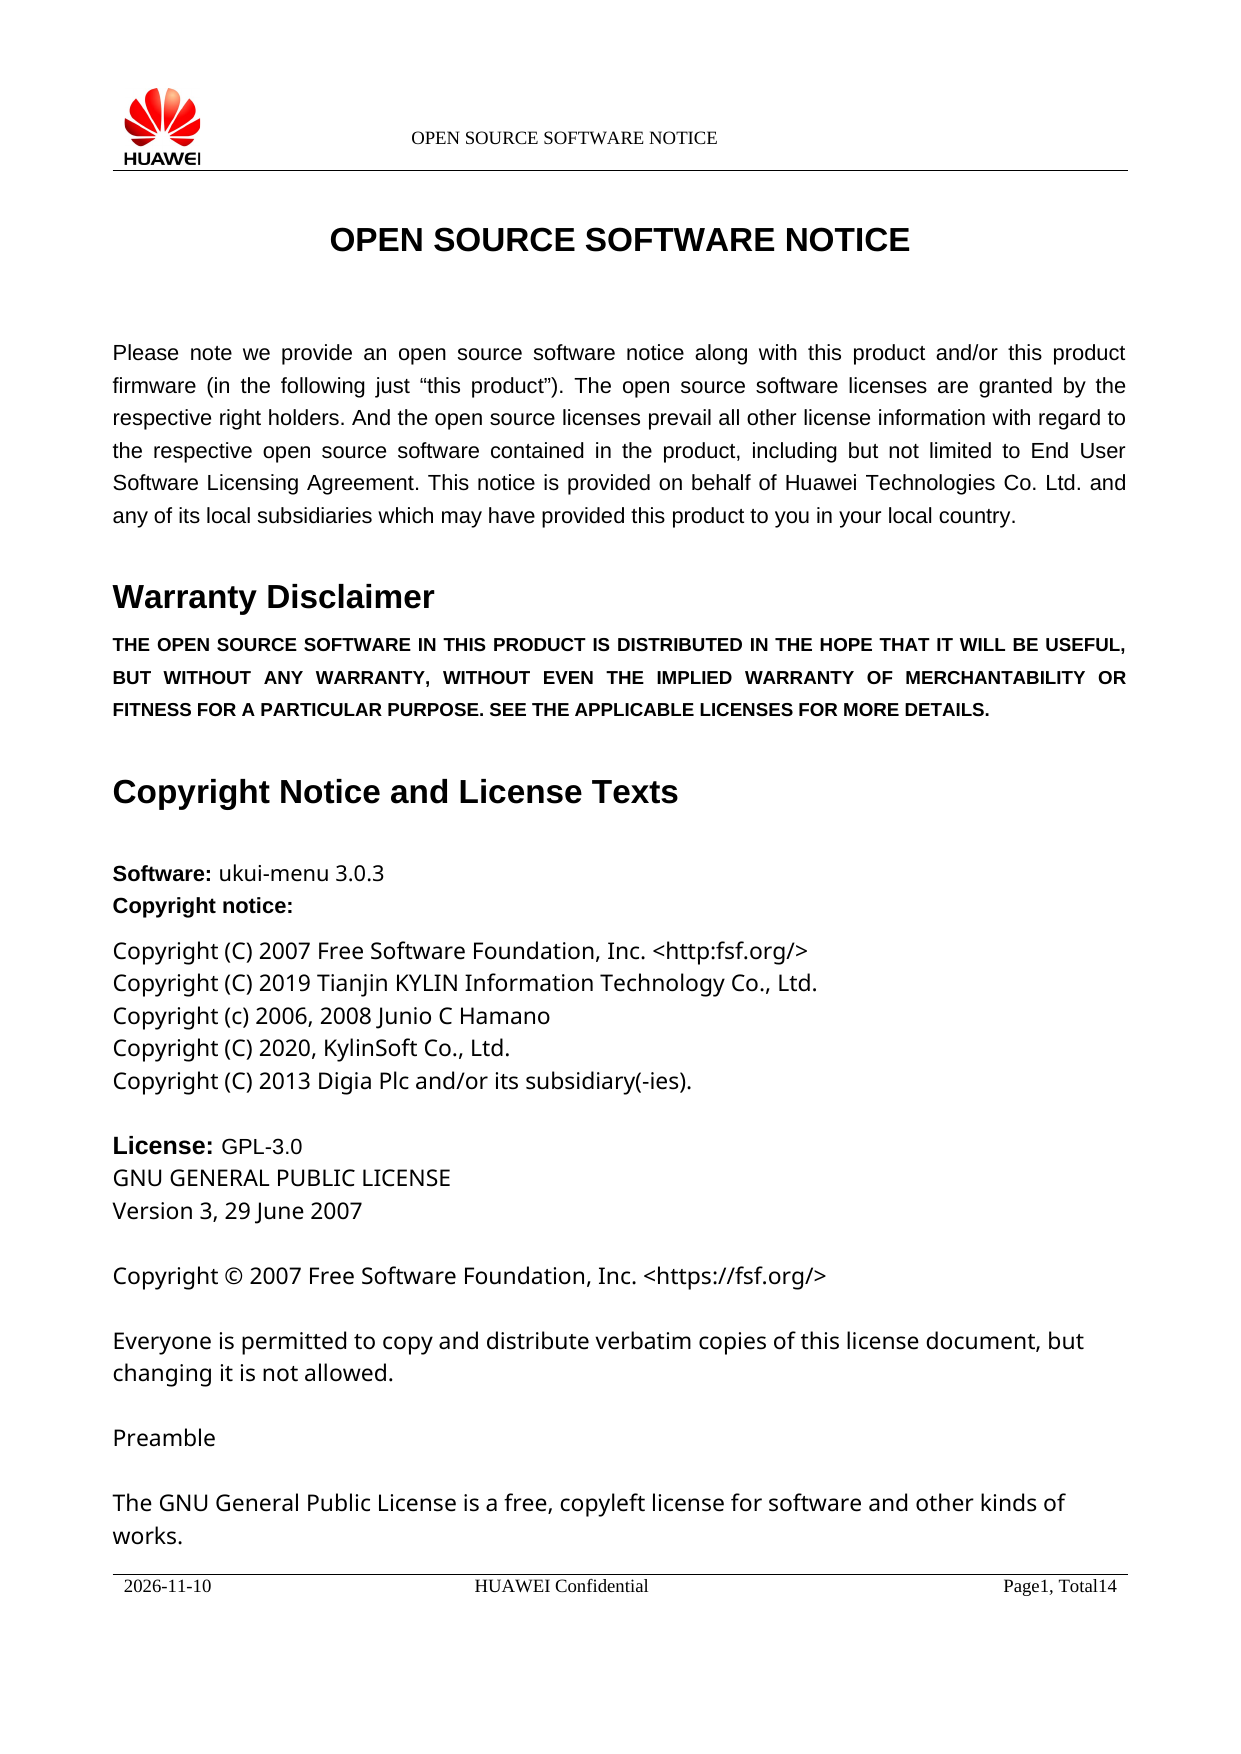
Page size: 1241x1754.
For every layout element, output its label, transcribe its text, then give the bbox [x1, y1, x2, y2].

picture [124, 88, 201, 165]
text Copyright notice: [112, 889, 1128, 921]
text Version 3, 29 June 2007 [112, 1194, 1128, 1226]
text OPEN SOURCE SOFTWARE NOTICE [112, 206, 1128, 271]
text License: GPL-3.0 [112, 1129, 1128, 1161]
text Everyone is permitted to copy and distribute verbatim copies of this license document, but changing it is not allowed. [112, 1324, 1128, 1389]
text Copyright © 2007 Free Software Foundation, Inc. <https://fsf.org/> [112, 1259, 1128, 1291]
text GNU GENERAL PUBLIC LICENSE [112, 1161, 1128, 1194]
text Preamble [112, 1421, 1128, 1454]
title Software: ukui-menu 3.0.3 [112, 856, 1128, 889]
text Copyright Notice and License Texts [112, 759, 1128, 824]
text Warranty Disclaimer [112, 564, 1128, 629]
text The GNU General Public License is a free, copyleft license for software and other kinds of works. [112, 1486, 1128, 1551]
text The open source software in this product is distributed in the hope that it will be useful, but WITHOUT ANY WARRANTY, without even the implied warranty of MERCHANTABILITY or FITNESS FOR A PARTICULAR PURPOSE. See the applicable licenses for more details. [112, 629, 1128, 726]
text Please note we provide an open source software notice along with this product and/or this product firmware (in the following just “this product”). The open source software licenses are granted by the respective right holders. And the open source licenses prevail all other license information with regard to the respective open source software contained in the product, including but not limited to End User Software Licensing Agreement. This notice is provided on behalf of Huawei Technologies Co. Ltd. and any of its local subsidiaries which may have provided this product to you in your local country. [112, 336, 1128, 531]
text Copyright (C) 2007 Free Software Foundation, Inc. <http:fsf.org/> Copyright (C) 2019 Tianjin KYLIN Information Technology Co., Ltd. Copyright (c) 2006, 2008 Junio C Hamano Copyright (C) 2020, KylinSoft Co., Ltd. Copyright (C) 2013 Digia Plc and/or its subsidiary(-ies). [112, 934, 1128, 1129]
